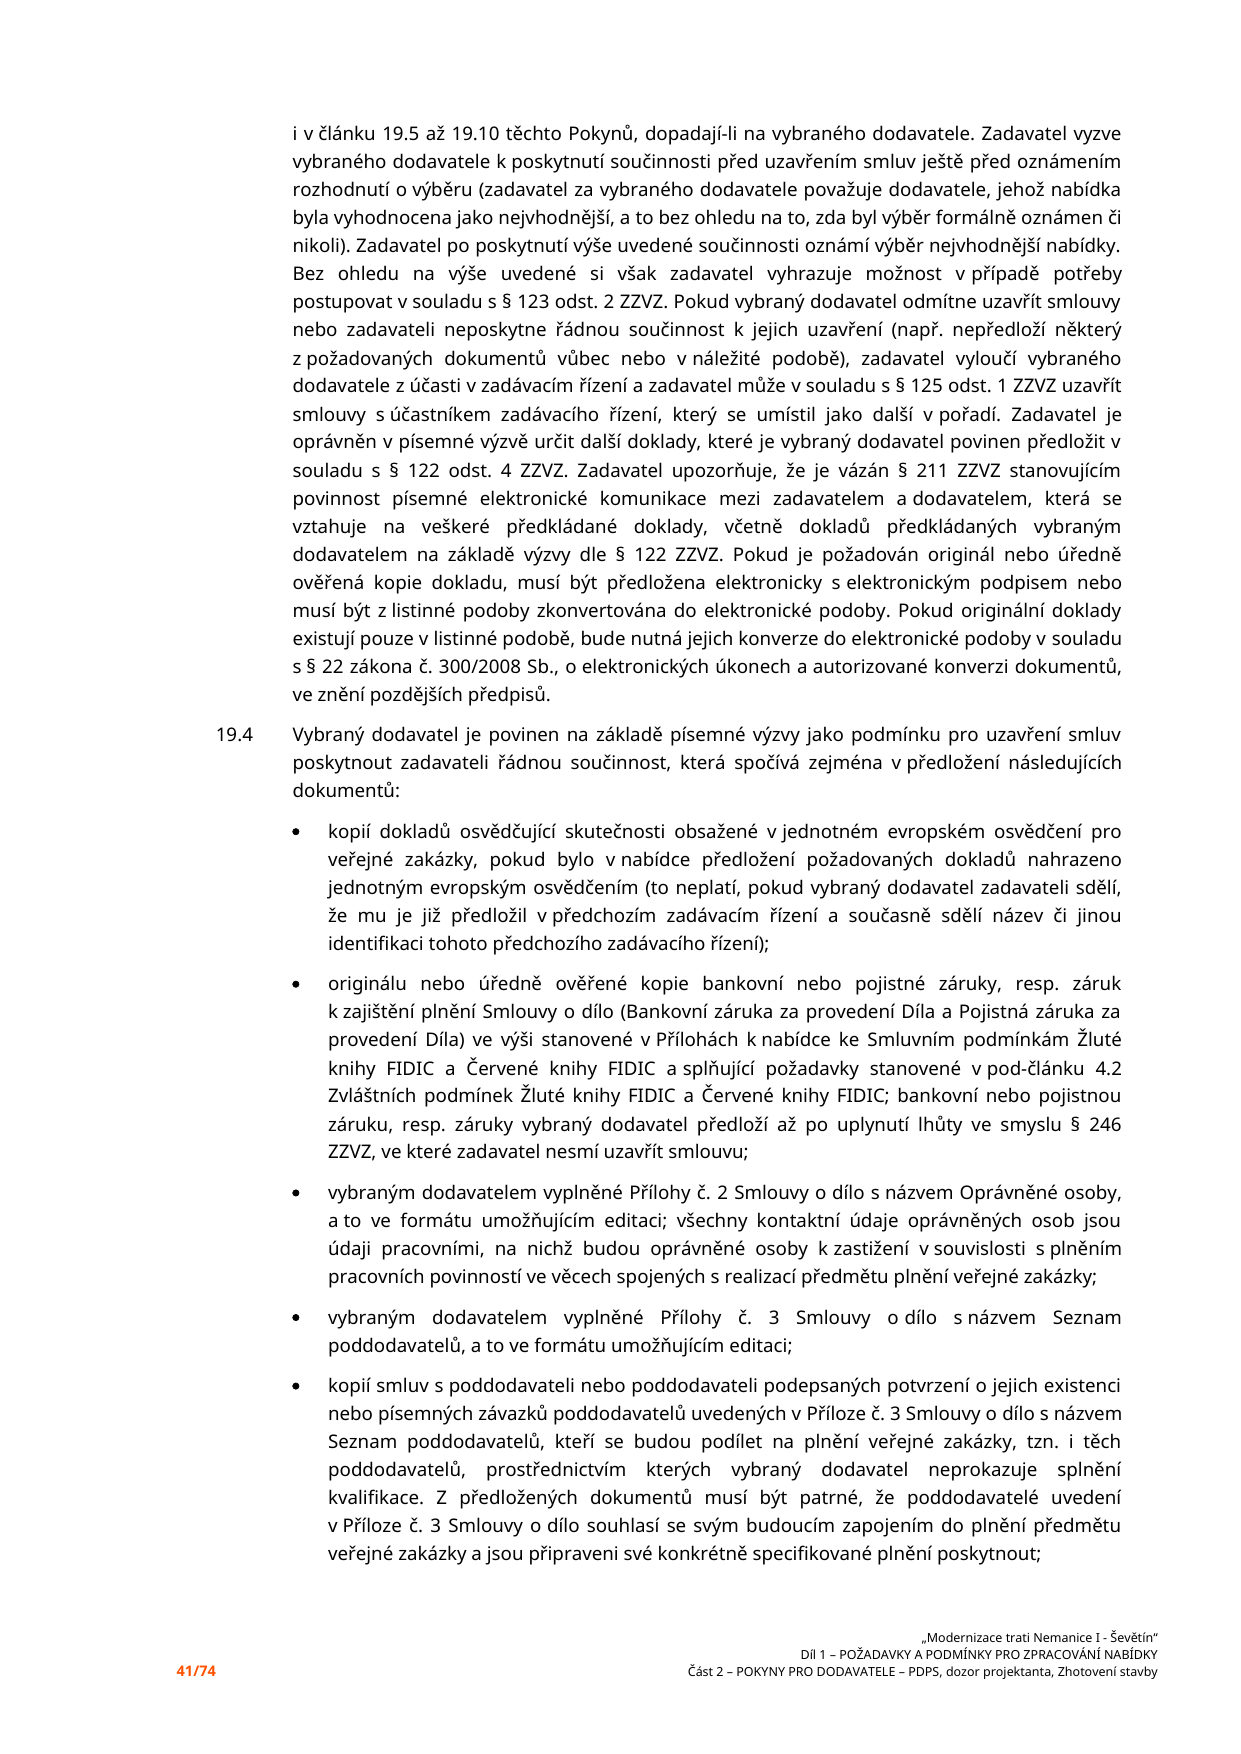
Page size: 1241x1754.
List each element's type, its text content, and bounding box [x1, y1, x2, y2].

text Vybraný dodavatel je povinen na základě písemné výzvy jako podmínku pro uzavření smluv poskytnout zadavateli řádnou součinnost, která spočívá zejména v předložení následujících dokumentů: [216, 722, 1122, 803]
text kopií smluv s poddodavateli nebo poddodavateli podepsaných potvrzení o jejich existenci nebo písemných závazků poddodavatelů uvedených v Příloze č. 3 Smlouvy o dílo s názvem Seznam poddodavatelů, kteří se budou podílet na plnění veřejné zakázky, tzn. i těch poddodavatelů, prostřednictvím kterých vybraný dodavatel neprokazuje splnění kvalifikace. Z předložených dokumentů musí být patrné, že poddodavatelé uvedení v Příloze č. 3 Smlouvy o dílo souhlasí se svým budoucím zapojením do plnění předmětu veřejné zakázky a jsou připraveni své konkrétně specifikované plnění poskytnout; [292, 1372, 1122, 1566]
text originálu nebo úředně ověřené kopie bankovní nebo pojistné záruky, resp. záruk k zajištění plnění Smlouvy o dílo (Bankovní záruka za provedení Díla a Pojistná záruka za provedení Díla) ve výši stanovené v Přílohách k nabídce ke Smluvním podmínkám Žluté knihy FIDIC a Červené knihy FIDIC a splňující požadavky stanovené v pod-článku 4.2 Zvláštních podmínek Žluté knihy FIDIC a Červené knihy FIDIC; bankovní nebo pojistnou záruku, resp. záruky vybraný dodavatel předloží až po uplynutí lhůty ve smyslu § 246 ZZVZ, ve které zadavatel nesmí uzavřít smlouvu; [292, 971, 1122, 1164]
text vybraným dodavatelem vyplněné Přílohy č. 3 Smlouvy o dílo s názvem Seznam poddodavatelů, a to ve formátu umožňujícím editaci; [292, 1304, 1122, 1357]
text vybraným dodavatelem vyplněné Přílohy č. 2 Smlouvy o dílo s názvem Oprávněné osoby, a to ve formátu umožňujícím editaci; všechny kontaktní údaje oprávněných osob jsou údaji pracovními, na nichž budou oprávněné osoby k zastižení v souvislosti s plněním pracovních povinností ve věcech spojených s realizací předmětu plnění veřejné zakázky; [292, 1179, 1122, 1289]
text kopií dokladů osvědčující skutečnosti obsažené v jednotném evropském osvědčení pro veřejné zakázky, pokud bylo v nabídce předložení požadovaných dokladů nahrazeno jednotným evropským osvědčením (to neplatí, pokud vybraný dodavatel zadavateli sdělí, že mu je již předložil v předchozím zadávacím řízení a současně sdělí název či jinou identifikaci tohoto předchozího zadávacího řízení); [292, 818, 1122, 956]
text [216, 121, 1122, 707]
